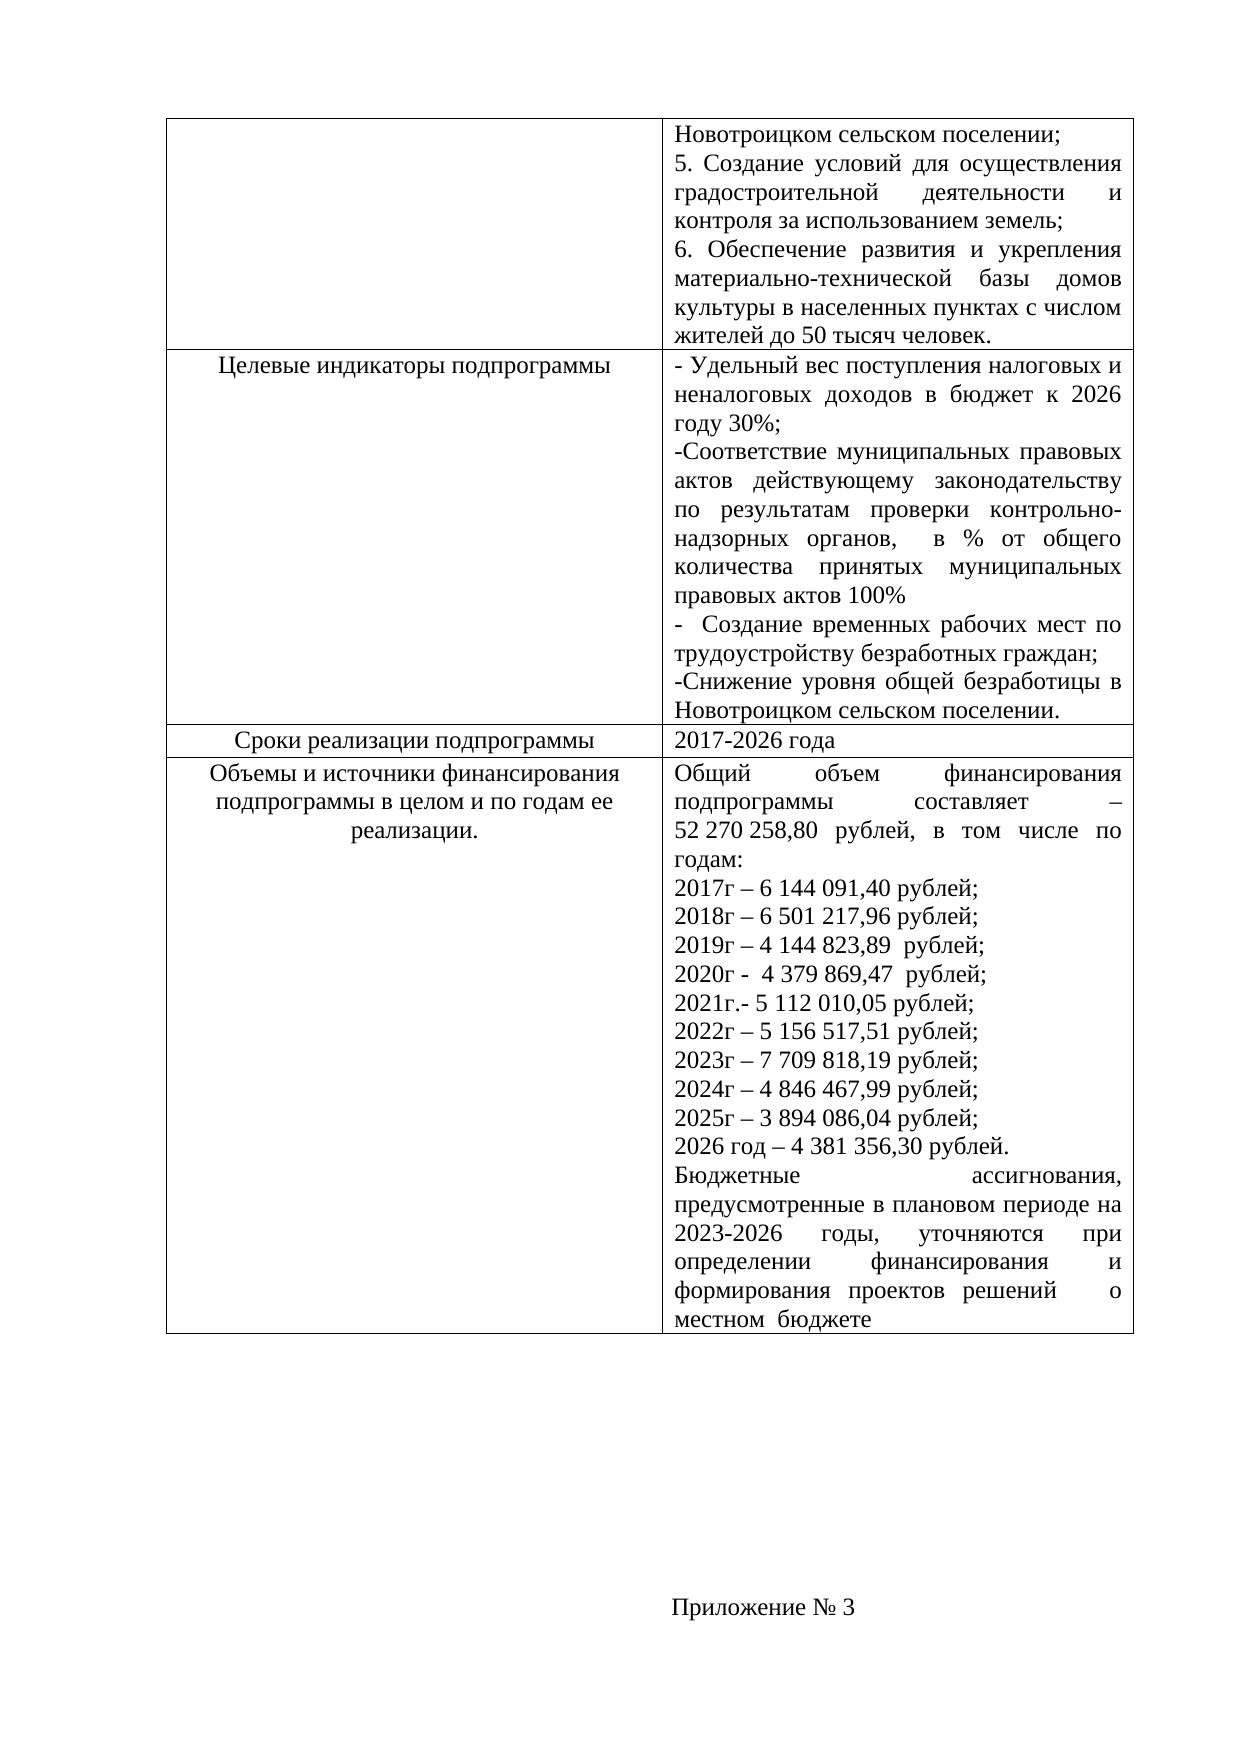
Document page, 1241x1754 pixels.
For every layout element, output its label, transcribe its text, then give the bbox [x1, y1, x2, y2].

table_cell Общий объем финансирования подпрограммы составляет – 52 270 258,80 рублей, в том числе по годам: 2017г – 6 144 091,40 рублей; 2018г – 6 501 217,96 рублей; 2019г – 4 144 823,89 рублей; 2020г - 4 379 869,47 рублей; 2021г.- 5 112 010,05 рублей; 2022г – 5 156 517,51 рублей; 2023г – 7 709 818,19 рублей; 2024г – 4 846 467,99 рублей; 2025г – 3 894 086,04 рублей; 2026 год – 4 381 356,30 рублей. Бюджетные ассигнования, предусмотренные в плановом периоде на 2023-2026 годы, уточняются при определении финансирования и формирования проектов решений о местном бюджете [663, 758, 1133, 1333]
text Приложение № 3 [177, 1592, 1122, 1621]
table_cell - Удельный вес поступления налоговых и неналоговых доходов в бюджет к 2026 году 30%; -Соответствие муниципальных правовых актов действующему законодательству по результатам проверки контрольно-надзорных органов, в % от общего количества принятых муниципальных правовых актов 100% - Создание временных рабочих мест по трудоустройству безработных граждан; -Снижение уровня общей безработицы в Новотроицком сельском поселении. [663, 350, 1133, 724]
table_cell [663, 119, 1133, 349]
table_cell Объемы и источники финансирования подпрограммы в целом и по годам ее реализации. [167, 758, 662, 1333]
table_cell Сроки реализации подпрограммы [167, 725, 662, 757]
table_cell Целевые индикаторы подпрограммы [167, 350, 662, 724]
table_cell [167, 119, 662, 349]
table_cell 2017-2026 года [663, 725, 1133, 757]
